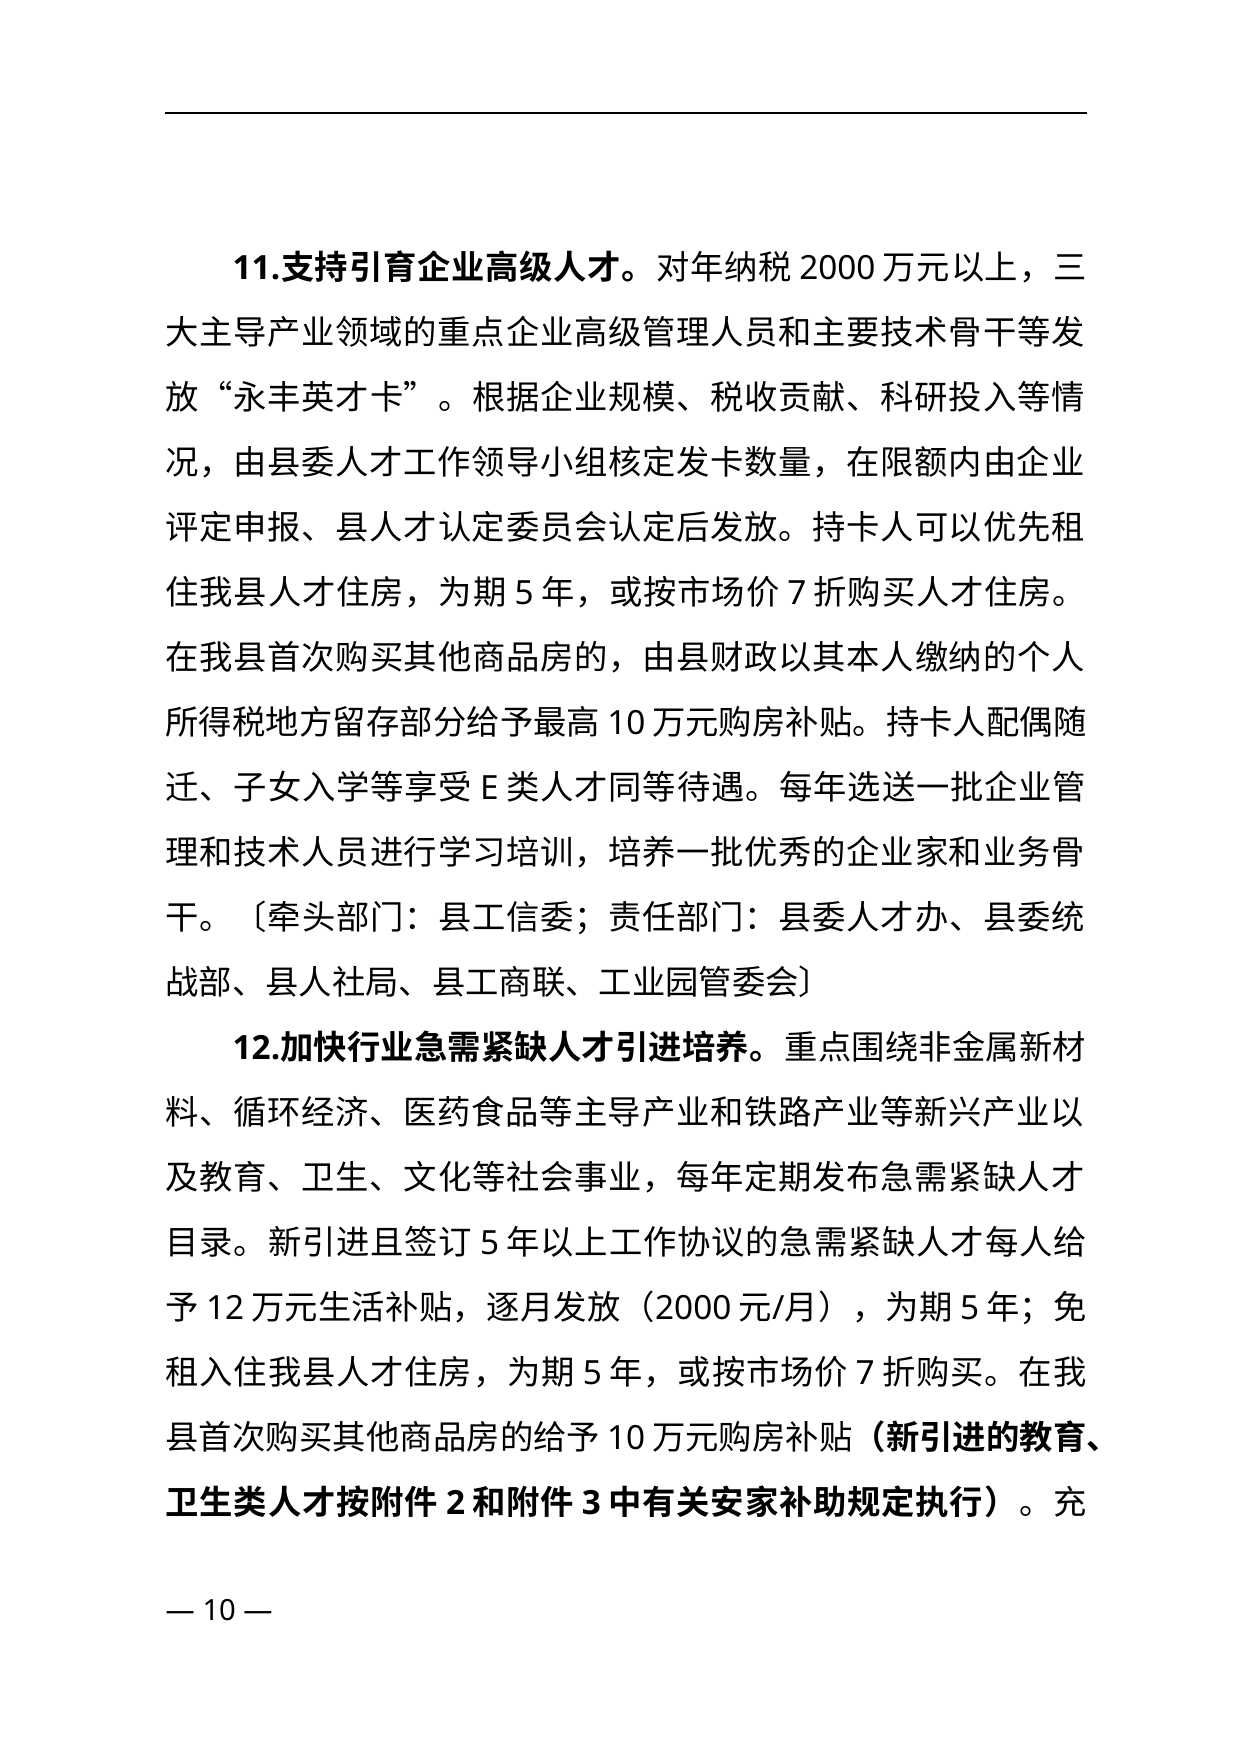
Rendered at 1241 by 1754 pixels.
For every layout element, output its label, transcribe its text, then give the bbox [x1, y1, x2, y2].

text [165, 1013, 1087, 1533]
text 11.支持引育企业高级人才。对年纳税2000万元以上，三大主导产业领域的重点企业高级管理人员和主要技术骨干等发放“永丰英才卡”。根据企业规模、税收贡献、科研投入等情况，由县委人才工作领导小组核定发卡数量，在限额内由企业评定申报、县人才认定委员会认定后发放。持卡人可以优先租住我县人才住房，为期5年，或按市场价7折购买人才住房。在我县首次购买其他商品房的，由县财政以其本人缴纳的个人所得税地方留存部分给予最高10万元购房补贴。持卡人配偶随迁、子女入学等享受E类人才同等待遇。每年选送一批企业管理和技术人员进行学习培训，培养一批优秀的企业家和业务骨干。〔牵头部门：县工信委；责任部门：县委人才办、县委统战部、县人社局、县工商联、工业园管委会〕 [165, 233, 1087, 1013]
